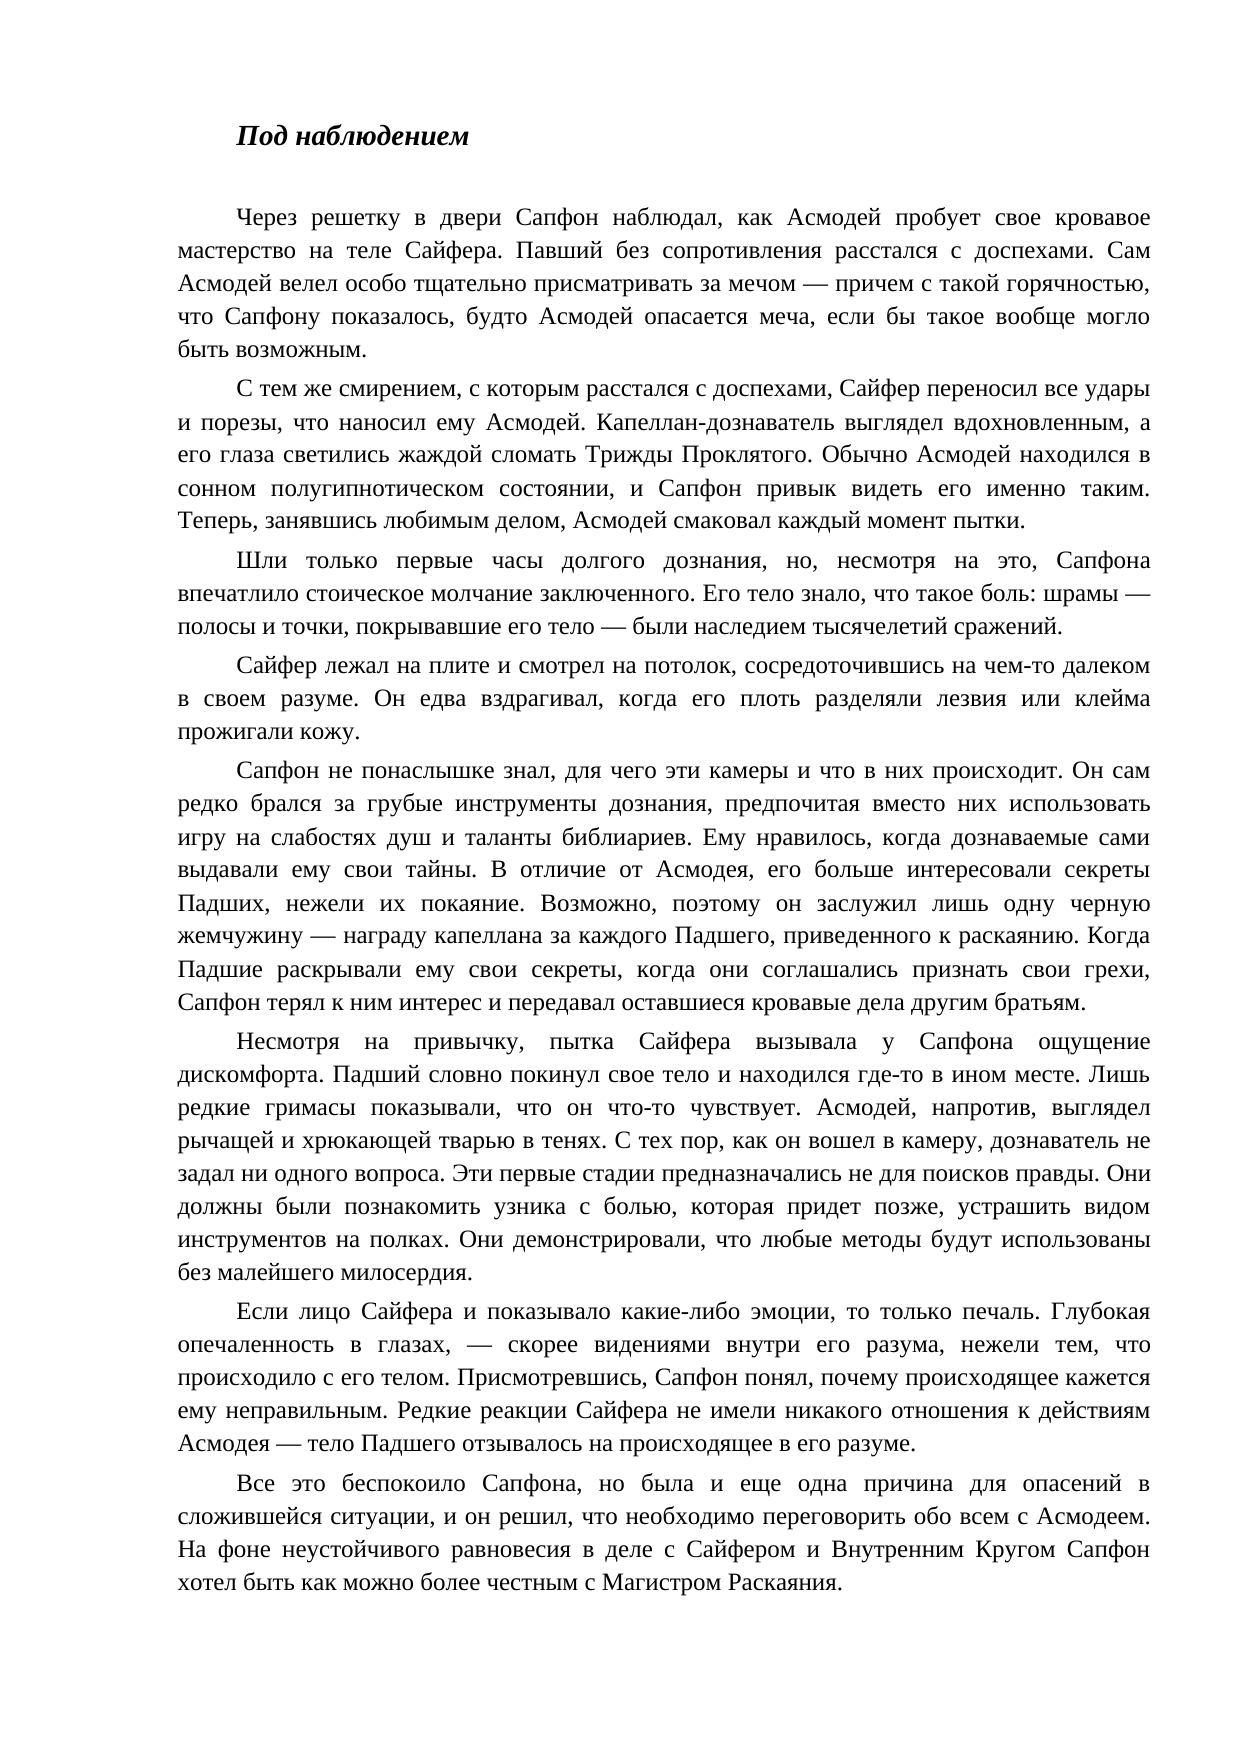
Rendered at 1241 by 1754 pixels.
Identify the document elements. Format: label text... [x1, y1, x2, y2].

text С тем же смирением, с которым расстался с доспехами, Сайфер переносил все удары и порезы, что наносил ему Асмодей. Капеллан-дознаватель выглядел вдохновленным, а его глаза светились жаждой сломать Трижды Проклятого. Обычно Асмодей находился в сонном полугипнотическом состоянии, и Сапфон привык видеть его именно таким. Теперь, занявшись любимым делом, Асмодей смаковал каждый момент пытки. [177, 373, 1152, 534]
subtitle Под наблюдением [177, 118, 1152, 152]
text Через решетку в двери Сапфон наблюдал, как Асмодей пробует свое кровавое мастерство на теле Сайфера. Павший без сопротивления расстался с доспехами. Сам Асмодей велел особо тщательно присматривать за мечом — причем с такой горячностью, что Сапфону показалось, будто Асмодей опасается меча, если бы такое вообще могло быть возможным. [177, 202, 1152, 363]
text Если лицо Сайфера и показывало какие-либо эмоции, то только печаль. Глубокая опечаленность в глазах, — скорее видениями внутри его разума, нежели тем, что происходило с его телом. Присмотревшись, Сапфон понял, почему происходящее кажется ему неправильным. Редкие реакции Сайфера не имели никакого отношения к действиям Асмодея — тело Падшего отзывалось на происходящее в его разуме. [177, 1296, 1152, 1457]
text Несмотря на привычку, пытка Сайфера вызывала у Сапфона ощущение дискомфорта. Падший словно покинул свое тело и находился где-то в ином месте. Лишь редкие гримасы показывали, что он что-то чувствует. Асмодей, напротив, выглядел рычащей и хрюкающей тварью в тенях. С тех пор, как он вошел в камеру, дознаватель не задал ни одного вопроса. Эти первые стадии предназначались не для поисков правды. Они должны были познакомить узника с болью, которая придет позже, устрашить видом инструментов на полках. Они демонстрировали, что любые методы будут использованы без малейшего милосердия. [177, 1026, 1152, 1286]
text Сапфон не понаслышке знал, для чего эти камеры и что в них происходит. Он сам редко брался за грубые инструменты дознания, предпочитая вместо них использовать игру на слабостях душ и таланты библиариев. Ему нравилось, когда дознаваемые сами выдавали ему свои тайны. В отличие от Асмодея, его больше интересовали секреты Падших, нежели их покаяние. Возможно, поэтому он заслужил лишь одну черную жемчужину — награду капеллана за каждого Падшего, приведенного к раскаянию. Когда Падшие раскрывали ему свои секреты, когда они соглашались признать свои грехи, Сапфон терял к ним интерес и передавал оставшиеся кровавые дела другим братьям. [177, 756, 1152, 1015]
text Сайфер лежал на плите и смотрел на потолок, сосредоточившись на чем-то далеком в своем разуме. Он едва вздрагивал, когда его плоть разделяли лезвия или клейма прожигали кожу. [177, 650, 1152, 745]
text Шли только первые часы долгого дознания, но, несмотря на это, Сапфона впечатлило стоическое молчание заключенного. Его тело знало, что такое боль: шрамы — полосы и точки, покрывавшие его тело — были наследием тысячелетий сражений. [177, 545, 1152, 640]
text Все это беспокоило Сапфона, но была и еще одна причина для опасений в сложившейся ситуации, и он решил, что необходимо переговорить обо всем с Асмодеем. На фоне неустойчивого равновесия в деле с Сайфером и Внутренним Кругом Сапфон хотел быть как можно более честным с Магистром Раскаяния. [177, 1468, 1152, 1596]
